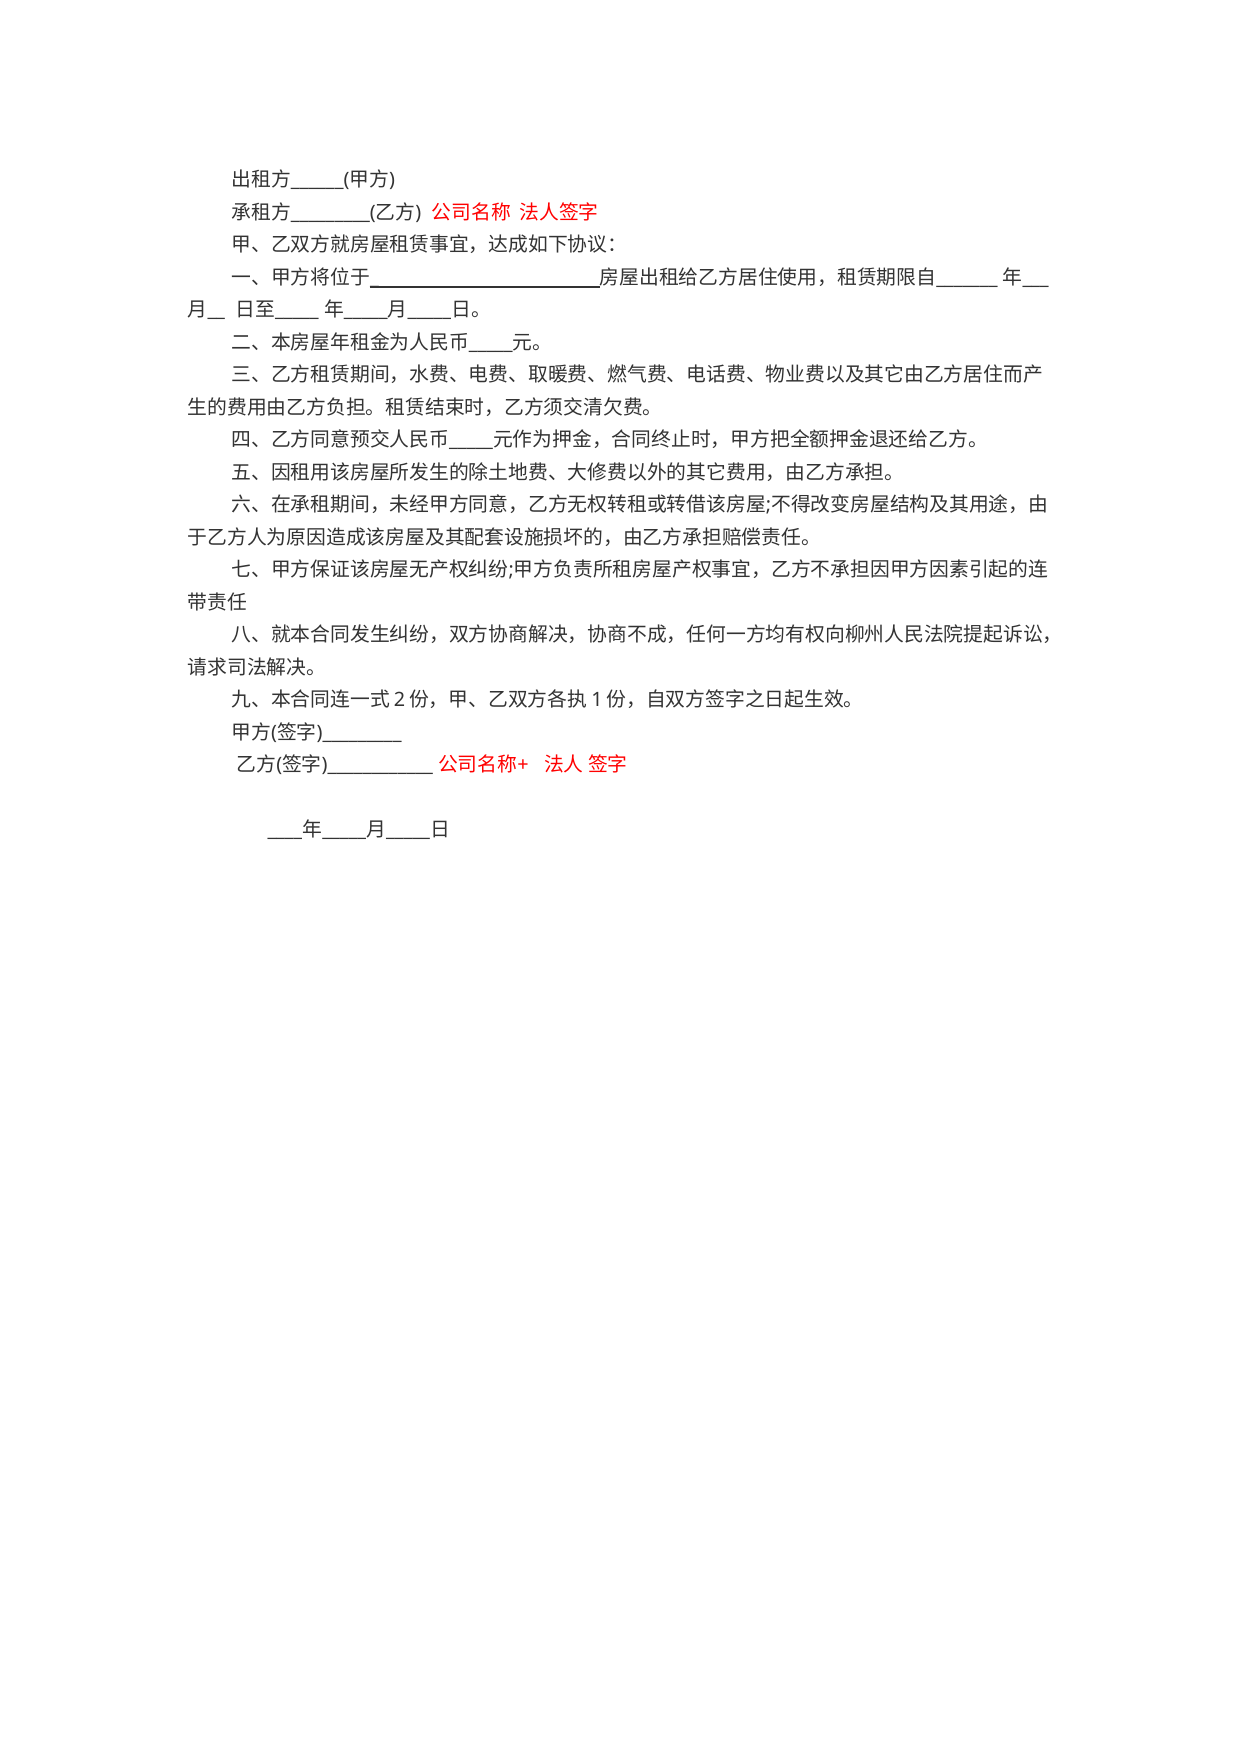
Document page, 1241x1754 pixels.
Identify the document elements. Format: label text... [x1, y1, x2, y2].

text 四、乙方同意预交人民币_____元作为押金，合同终止时，甲方把全额押金退还给乙方。 [187, 422, 1053, 454]
text 一、甲方将位于_ 房屋出租给乙方居住使用，租赁期限自_______ 年___ 月__ 日至_____ 年_____月_____日。 [187, 259, 1053, 324]
text 甲方(签字)_________ [187, 714, 1053, 747]
text 三、乙方租赁期间，水费、电费、取暖费、燃气费、电话费、物业费以及其它由乙方居住而产生的费用由乙方负担。租赁结束时，乙方须交清欠费。 [187, 357, 1053, 422]
text 承租方_________(乙方) 公司名称 法人签字 [187, 194, 1053, 227]
text 出租方______(甲方) [187, 162, 1053, 194]
text 五、因租用该房屋所发生的除土地费、大修费以外的其它费用，由乙方承担。 [187, 454, 1053, 487]
text 八、就本合同发生纠纷，双方协商解决，协商不成，任何一方均有权向柳州人民法院提起诉讼，请求司法解决。 [187, 617, 1053, 682]
text ____年_____月_____日 [187, 812, 1053, 844]
text 九、本合同连一式2份，甲、乙双方各执1份，自双方签字之日起生效。 [187, 682, 1053, 714]
text 二、本房屋年租金为人民币_____元。 [187, 324, 1053, 357]
text 七、甲方保证该房屋无产权纠纷;甲方负责所租房屋产权事宜，乙方不承担因甲方因素引起的连带责任 [187, 552, 1053, 617]
text 乙方(签字)____________ 公司名称+ 法人 签字 [187, 747, 1053, 779]
text 甲、乙双方就房屋租赁事宜，达成如下协议： [187, 227, 1053, 259]
text 六、在承租期间，未经甲方同意，乙方无权转租或转借该房屋;不得改变房屋结构及其用途，由于乙方人为原因造成该房屋及其配套设施损坏的，由乙方承担赔偿责任。 [187, 487, 1053, 552]
